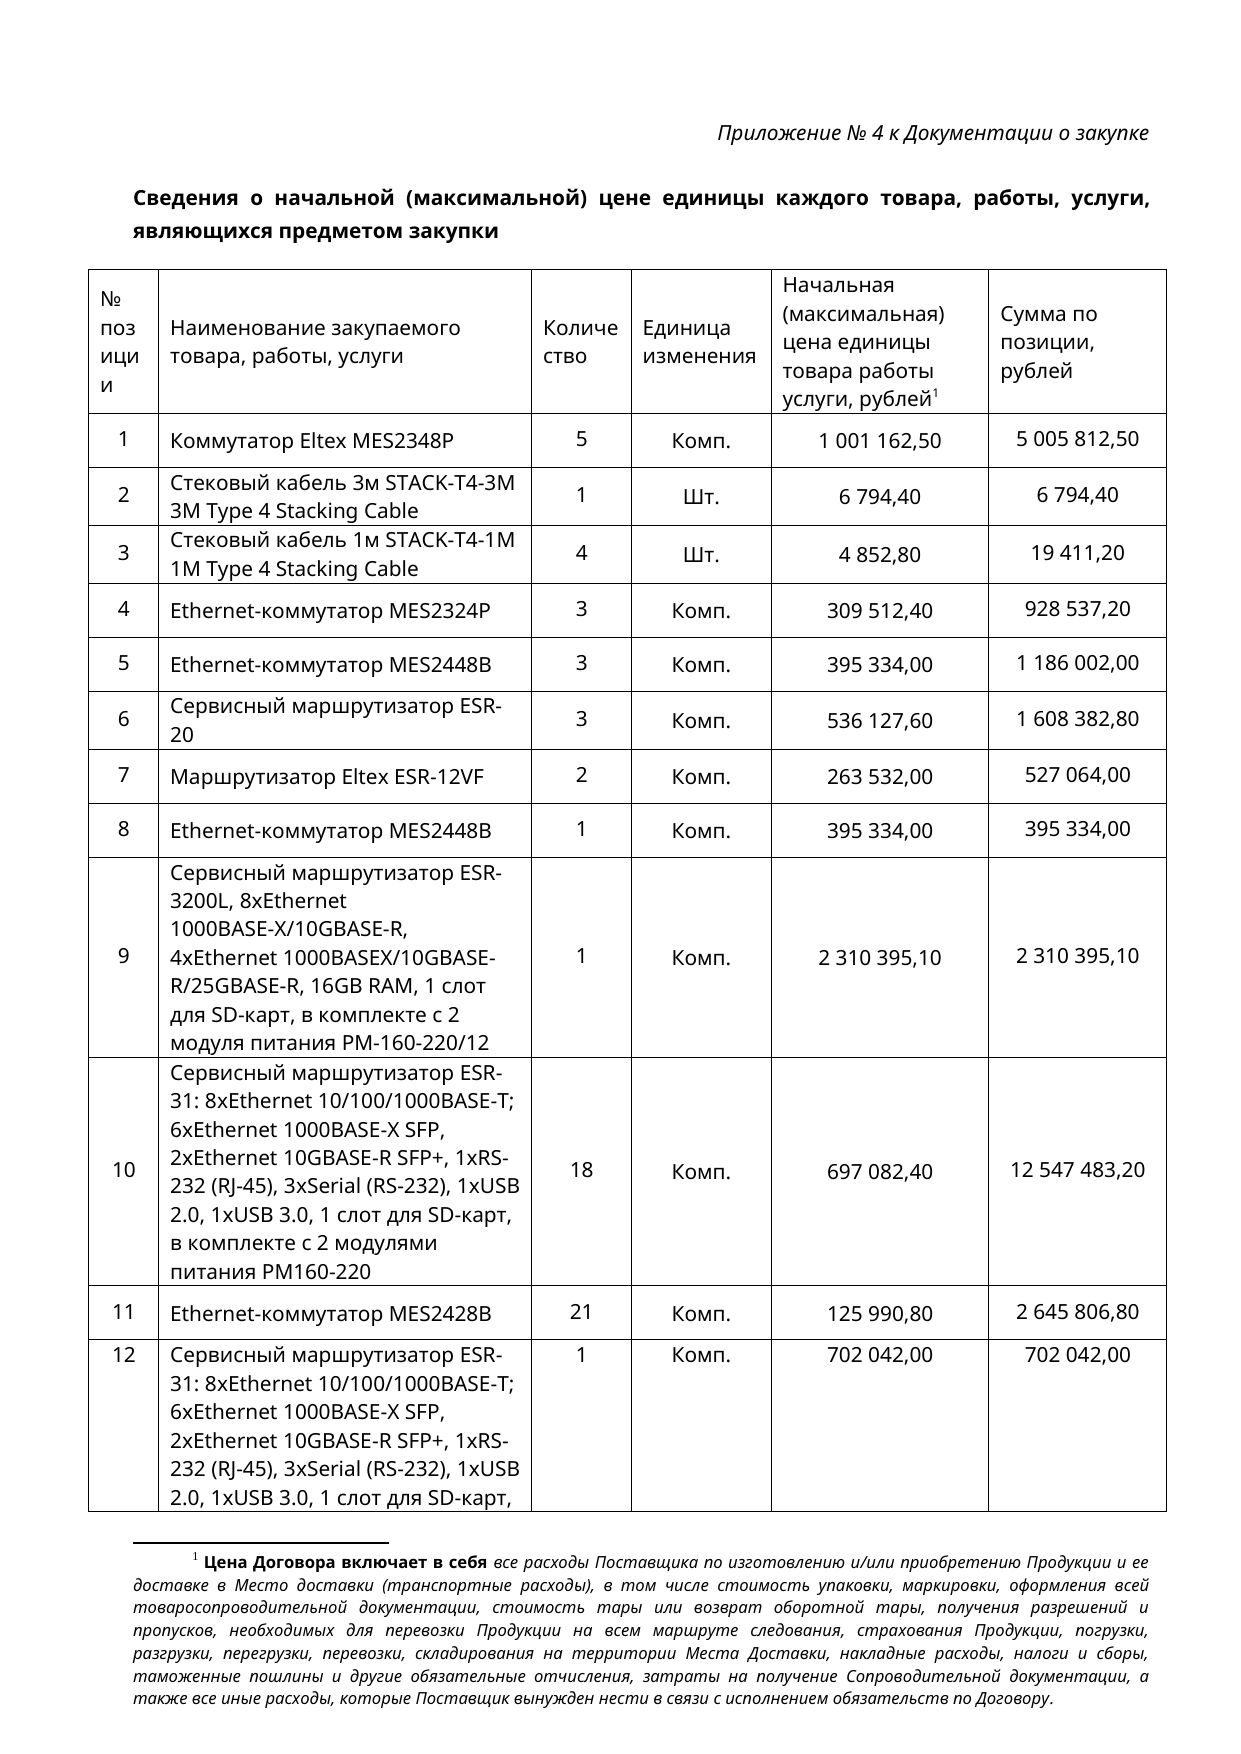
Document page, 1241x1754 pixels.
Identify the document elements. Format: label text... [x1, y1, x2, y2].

table_cell 1 608 382,80 [989, 692, 1166, 748]
table_cell Комп. [632, 1340, 771, 1511]
table_cell Комп. [632, 804, 771, 857]
table_cell 3 [89, 526, 158, 582]
table_cell 12 [89, 1340, 158, 1511]
table_cell 4 [89, 584, 158, 637]
table_header Количество [532, 270, 631, 413]
table_cell 12 547 483,20 [989, 1058, 1166, 1285]
table_cell 1 [532, 804, 631, 857]
table_cell 2 310 395,10 [989, 858, 1166, 1057]
table_cell 9 [89, 858, 158, 1057]
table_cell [159, 1340, 531, 1511]
table_cell 536 127,60 [772, 692, 988, 748]
table_cell Комп. [632, 692, 771, 748]
table_cell 395 334,00 [772, 804, 988, 857]
table_cell 6 794,40 [772, 468, 988, 524]
table_cell 1 186 002,00 [989, 638, 1166, 691]
table_cell Комп. [632, 638, 771, 691]
table_cell 3 [532, 692, 631, 748]
table_cell Комп. [632, 584, 771, 637]
table_cell Ethernet-коммутатор MES2448B [159, 804, 531, 857]
table_cell Маршрутизатор Eltex ESR-12VF [159, 750, 531, 803]
table_cell 2 [532, 750, 631, 803]
table_cell Комп. [632, 414, 771, 467]
table_cell 7 [89, 750, 158, 803]
table_cell Комп. [632, 858, 771, 1057]
table_cell 395 334,00 [772, 638, 988, 691]
table_cell Шт. [632, 468, 771, 524]
table_cell 3 [532, 638, 631, 691]
table_cell 3 [532, 584, 631, 637]
table_header Начальная (максимальная) цена единицы товара работы услуги, рублей [772, 270, 988, 413]
table_cell 1 [89, 414, 158, 467]
table_cell 527 064,00 [989, 750, 1166, 803]
table_cell 19 411,20 [989, 526, 1166, 582]
table_header Наименование закупаемого товара, работы, услуги [159, 270, 531, 413]
table_cell 263 532,00 [772, 750, 988, 803]
table_cell Комп. [632, 1286, 771, 1339]
table_cell Комп. [632, 1058, 771, 1285]
table_cell Стековый кабель 1м STACK-T4-1M 1M Type 4 Stacking Cable [159, 526, 531, 582]
table_cell 10 [89, 1058, 158, 1285]
table_cell 1 [532, 858, 631, 1057]
table_cell 309 512,40 [772, 584, 988, 637]
table_cell Комп. [632, 750, 771, 803]
table_cell 1 [532, 468, 631, 524]
table_cell 6 794,40 [989, 468, 1166, 524]
table_header Сумма по позиции, рублей [989, 270, 1166, 413]
table_cell 697 082,40 [772, 1058, 988, 1285]
table_cell 5 [532, 414, 631, 467]
table_cell 2 310 395,10 [772, 858, 988, 1057]
table_cell 2 645 806,80 [989, 1286, 1166, 1339]
table_cell 6 [89, 692, 158, 748]
table_cell 395 334,00 [989, 804, 1166, 857]
table_cell 21 [532, 1286, 631, 1339]
table_cell Ethernet-коммутатор MES2448B [159, 638, 531, 691]
table_cell 2 [89, 468, 158, 524]
text Сведения о начальной (максимальной) цене единицы каждого товара, работы, услуги, являющихся предметом закупки [133, 183, 1152, 244]
table_cell 1 001 162,50 [772, 414, 988, 467]
table_cell 125 990,80 [772, 1286, 988, 1339]
table_cell Ethernet-коммутатор MES2428B [159, 1286, 531, 1339]
table_cell 702 042,00 [772, 1340, 988, 1511]
table_cell Сервисный маршрутизатор ESR-3200L, 8хEthernet 1000BASE-X/10GBASE-R, 4хEthernet 1000BASEX/10GBASE-R/25GBASE-R, 16GB RAM, 1 слот для SD-карт, в комплекте с 2 модуля питания PM-160-220/12 [159, 858, 531, 1057]
table_cell 928 537,20 [989, 584, 1166, 637]
table_cell Шт. [632, 526, 771, 582]
table_cell 5 [89, 638, 158, 691]
table_cell 11 [89, 1286, 158, 1339]
table_cell 4 852,80 [772, 526, 988, 582]
list Приложение № 4 к Документации о закупке [208, 118, 1152, 147]
table_cell 702 042,00 [989, 1340, 1166, 1511]
table_cell Ethernet-коммутатор MES2324P [159, 584, 531, 637]
table_cell 1 [532, 1340, 631, 1511]
table_cell 8 [89, 804, 158, 857]
table_cell 4 [532, 526, 631, 582]
table_cell Коммутатор Eltex MES2348P [159, 414, 531, 467]
table_header № позиции [89, 270, 158, 413]
table_cell Сервисный маршрутизатор ESR-20 [159, 692, 531, 748]
table_cell 18 [532, 1058, 631, 1285]
table_header Единица изменения [632, 270, 771, 413]
table_cell 5 005 812,50 [989, 414, 1166, 467]
table_cell Стековый кабель 3м STACK-T4-3M 3M Type 4 Stacking Cable [159, 468, 531, 524]
